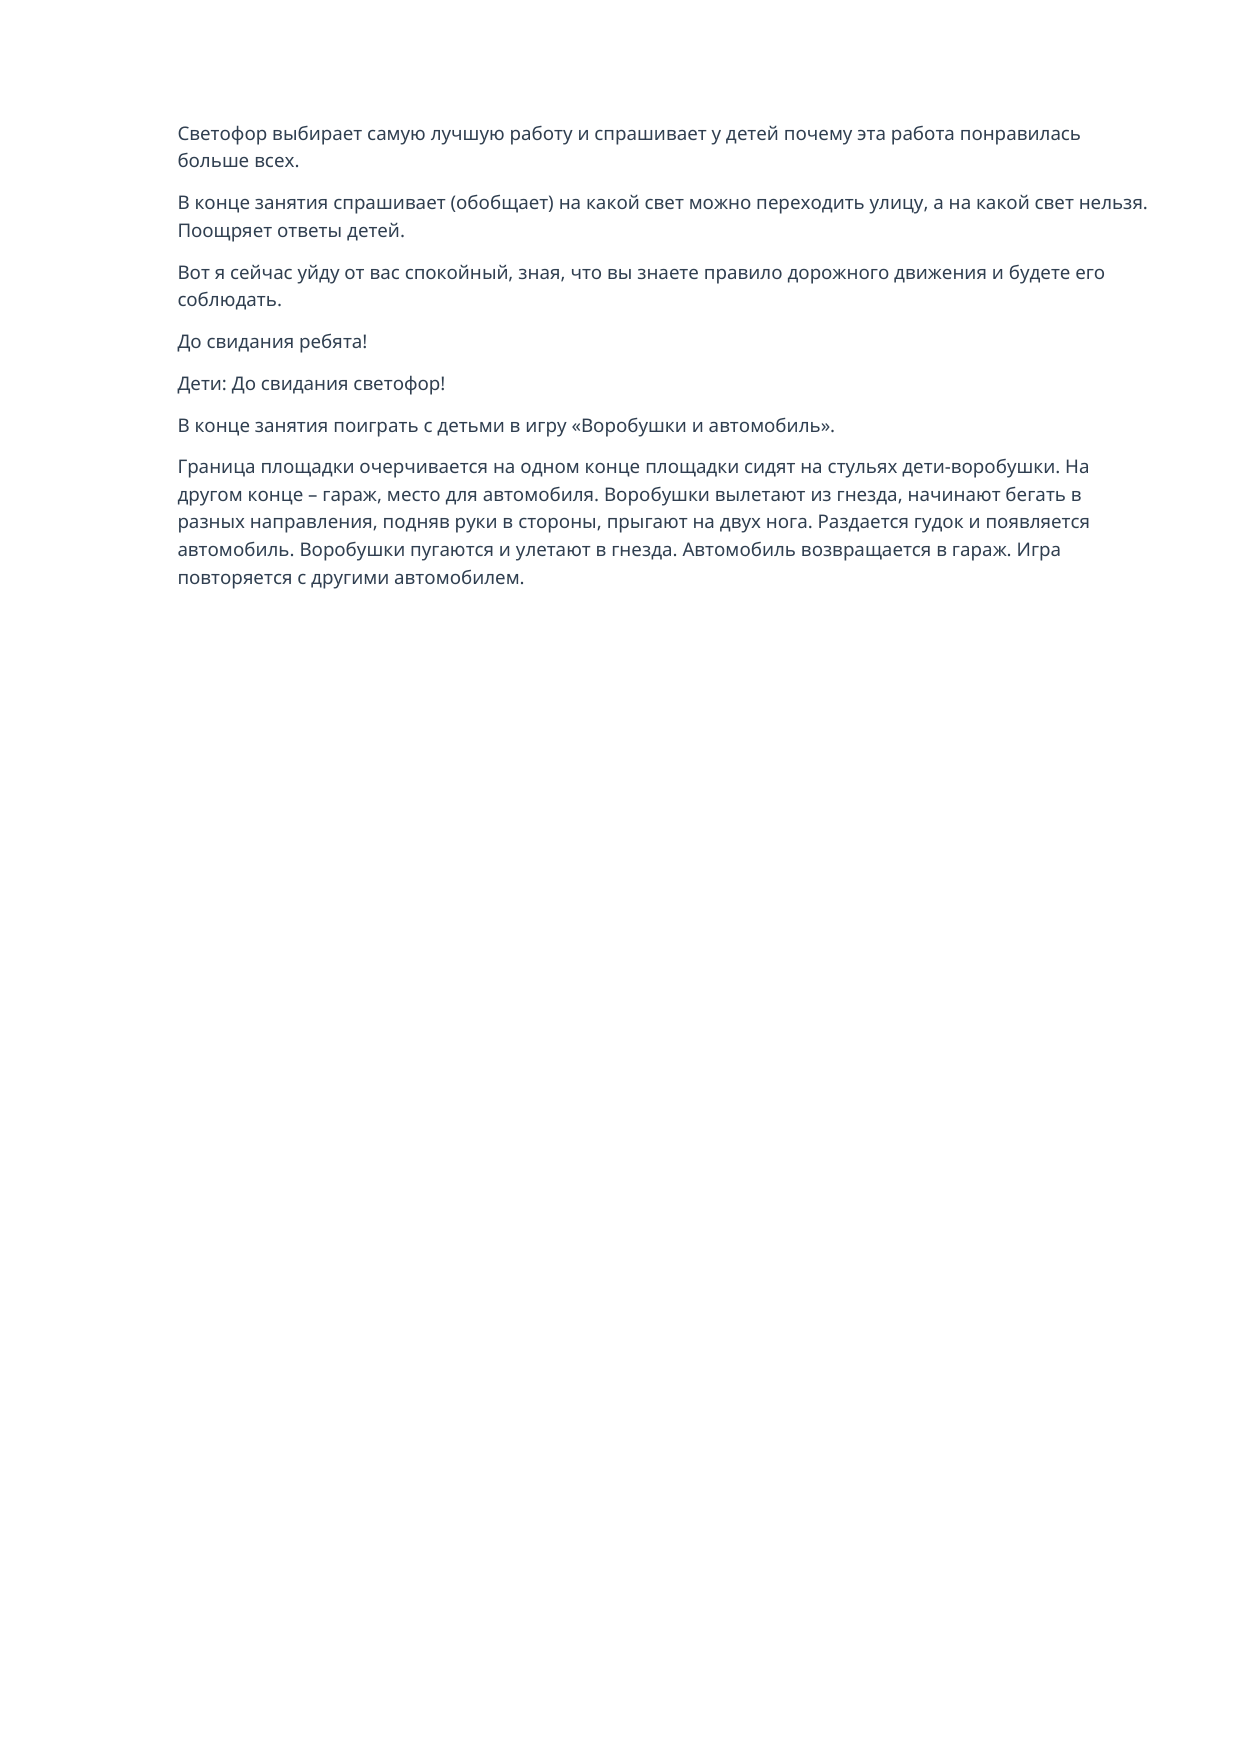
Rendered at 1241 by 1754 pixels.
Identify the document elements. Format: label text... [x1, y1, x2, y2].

text Светофор выбирает самую лучшую работу и спрашивает у детей почему эта работа понравилась больше всех. [177, 118, 1152, 173]
text В конце занятия спрашивает (обобщает) на какой свет можно переходить улицу, а на какой свет нельзя. Поощряет ответы детей. [177, 187, 1152, 243]
text Дети: До свидания светофор! [177, 368, 1152, 396]
text Граница площадки очерчивается на одном конце площадки сидят на стульях дети-воробушки. На другом конце – гараж, место для автомобиля. Воробушки вылетают из гнезда, начинают бегать в разных направления, подняв руки в стороны, прыгают на двух нога. Раздается гудок и появляется автомобиль. Воробушки пугаются и улетают в гнезда. Автомобиль возвращается в гараж. Игра повторяется с другими автомобилем. [177, 452, 1152, 589]
text В конце занятия поиграть с детьми в игру «Воробушки и автомобиль». [177, 410, 1152, 437]
text До свидания ребята! [177, 326, 1152, 354]
text Вот я сейчас уйду от вас спокойный, зная, что вы знаете правило дорожного движения и будете его соблюдать. [177, 257, 1152, 312]
